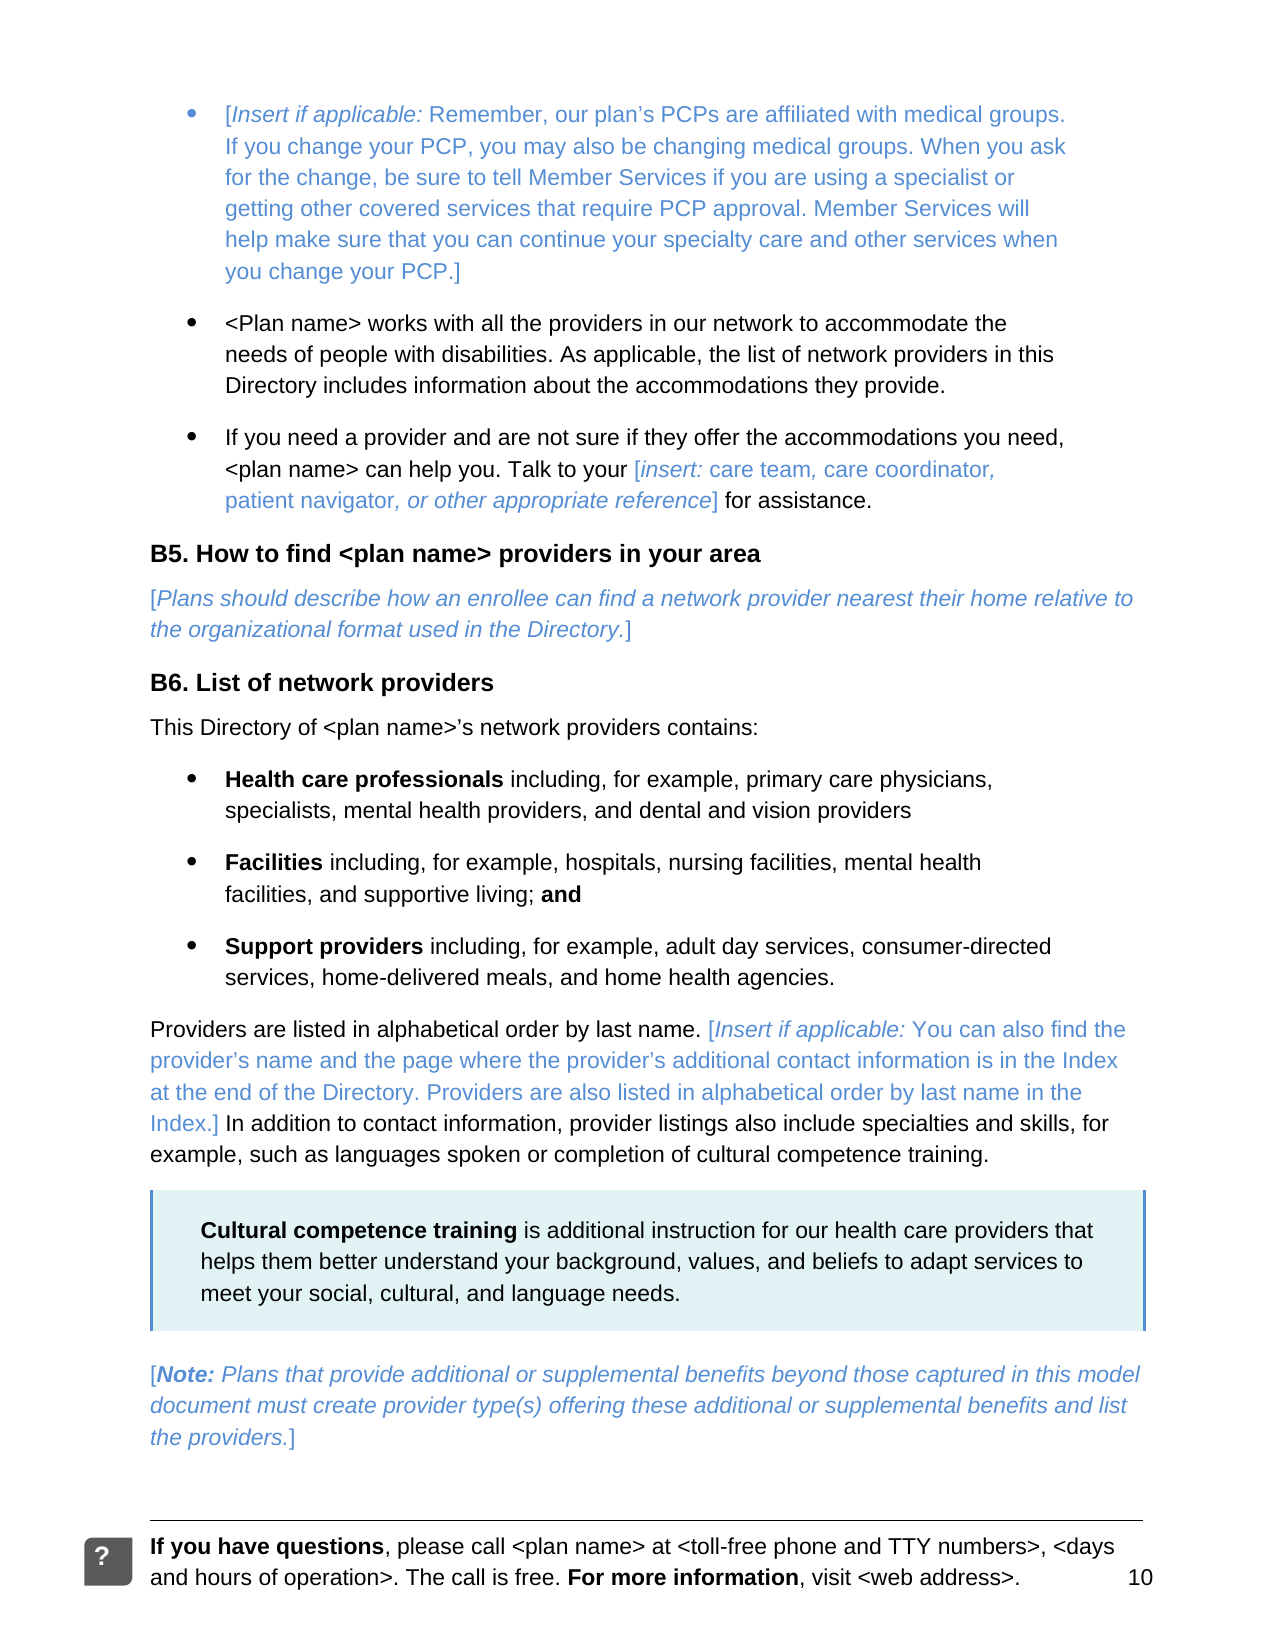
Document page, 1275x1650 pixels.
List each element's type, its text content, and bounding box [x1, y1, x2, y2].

subtitle B5. How to find <plan name> providers in your area [150, 535, 1068, 569]
list [Insert if applicable: Remember, our plan’s PCPs are affiliated with medical groups. If you change your PCP, you may also be changing medical groups. When you ask for the change, be sure to tell Member Services if you are using a specialist or getting other covered services that require PCP approval. Member Services will help make sure that you can continue your specialty care and other services when you change your PCP.] [187, 98, 1068, 285]
text [Note: Plans that provide additional or supplemental benefits beyond those captured in this model document must create provider type(s) offering these additional or supplemental benefits and list the providers.] [150, 1358, 1143, 1451]
list Support providers including, for example, adult day services, consumer-directed services, home-delivered meals, and home health agencies. [187, 929, 1068, 992]
text [Plans should describe how an enrollee can find a network provider nearest their home relative to the organizational format used in the Directory.] [150, 581, 1143, 644]
text This Directory of <plan name>’s network providers contains: [150, 710, 1143, 742]
subtitle B6. List of network providers [150, 664, 1068, 698]
list <Plan name> works with all the providers in our network to accommodate the needs of people with disabilities. As applicable, the list of network providers in this Directory includes information about the accommodations they provide. [187, 306, 1068, 400]
list Health care professionals including, for example, primary care physicians, specialists, mental health providers, and dental and vision providers [187, 762, 1068, 825]
table_header Cultural competence training is additional instruction for our health care providers that helps them better understand your background, values, and beliefs to adapt services to meet your social, cultural, and language needs. [153, 1193, 1143, 1328]
list If you need a provider and are not sure if they offer the accommodations you need, <plan name> can help you. Talk to your [insert: care team, care coordinator, patient navigator, or other appropriate reference] for assistance. [187, 421, 1068, 514]
text Providers are listed in alphabetical order by last name. [Insert if applicable: You can also find the provider’s name and the page where the provider’s additional contact information is in the Index at the end of the Directory. Providers are also listed in alphabetical order by last name in the Index.] In addition to contact information, provider listings also include specialties and skills, for example, such as languages spoken or completion of cultural competence training. [150, 1012, 1143, 1169]
list Facilities including, for example, hospitals, nursing facilities, mental health facilities, and supportive living; and [187, 846, 1068, 908]
